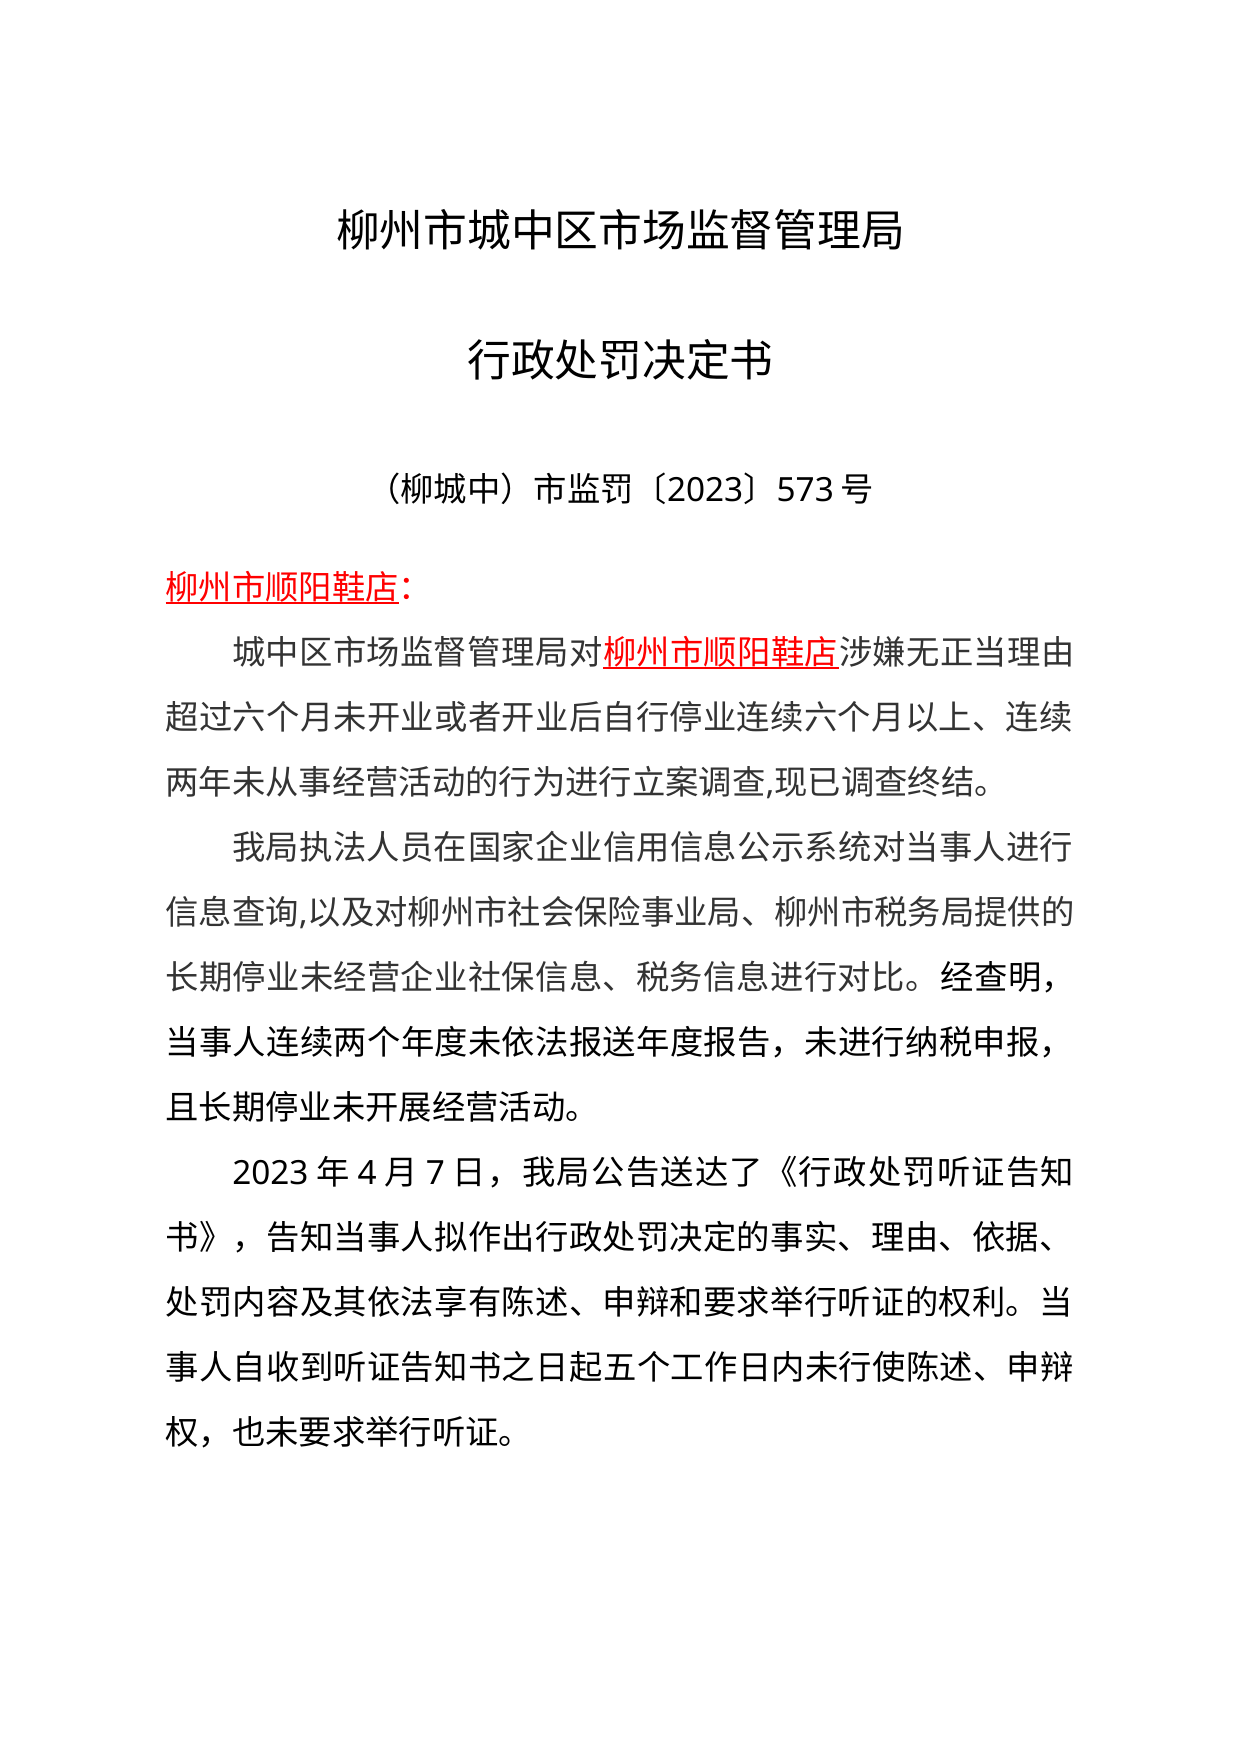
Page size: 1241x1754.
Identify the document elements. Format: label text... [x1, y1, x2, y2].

text 城中区市场监督管理局对柳州市顺阳鞋店涉嫌无正当理由超过六个月未开业或者开业后自行停业连续六个月以上、连续两年未从事经营活动的行为进行立案调查,现已调查终结。 [165, 617, 1075, 691]
text 柳州市城中区市场监督管理局 [165, 194, 1075, 259]
text 柳州市顺阳鞋店： [165, 552, 1075, 617]
text 我局执法人员在国家企业信用信息公示系统对当事人进行信息查询,以及对柳州市社会保险事业局、柳州市税务局提供的长期停业未经营企业社保信息、税务信息进行对比。经查明，当事人连续两个年度未依法报送年度报告，未进行纳税申报，且长期停业未开展经营活动。 [165, 934, 1075, 1137]
text 行政处罚决定书 [165, 324, 1075, 389]
text 2023年4月7日，我局公告送达了《行政处罚听证告知书》，告知当事人拟作出行政处罚决定的事实、理由、依据、处罚内容及其依法享有陈述、申辩和要求举行听证的权利。当事人自收到听证告知书之日起五个工作日内未行使陈述、申辩权，也未要求举行听证。 [165, 1137, 1075, 1462]
text （柳城中）市监罚〔2023〕573号 [165, 454, 1075, 519]
text 我局执法人员在国家企业信用信息公示系统对当事人进行信息查询,以及对柳州市社会保险事业局、柳州市税务局提供的长期停业未经营企业社保信息、税务信息进行对比。经查明，当事人连续两个年度未依法报送年度报告，未进行纳税申报，且长期停业未开展经营活动。 [165, 812, 1075, 889]
text 城中区市场监督管理局对柳州市顺阳鞋店涉嫌无正当理由超过六个月未开业或者开业后自行停业连续六个月以上、连续两年未从事经营活动的行为进行立案调查,现已调查终结。 [165, 739, 1075, 812]
